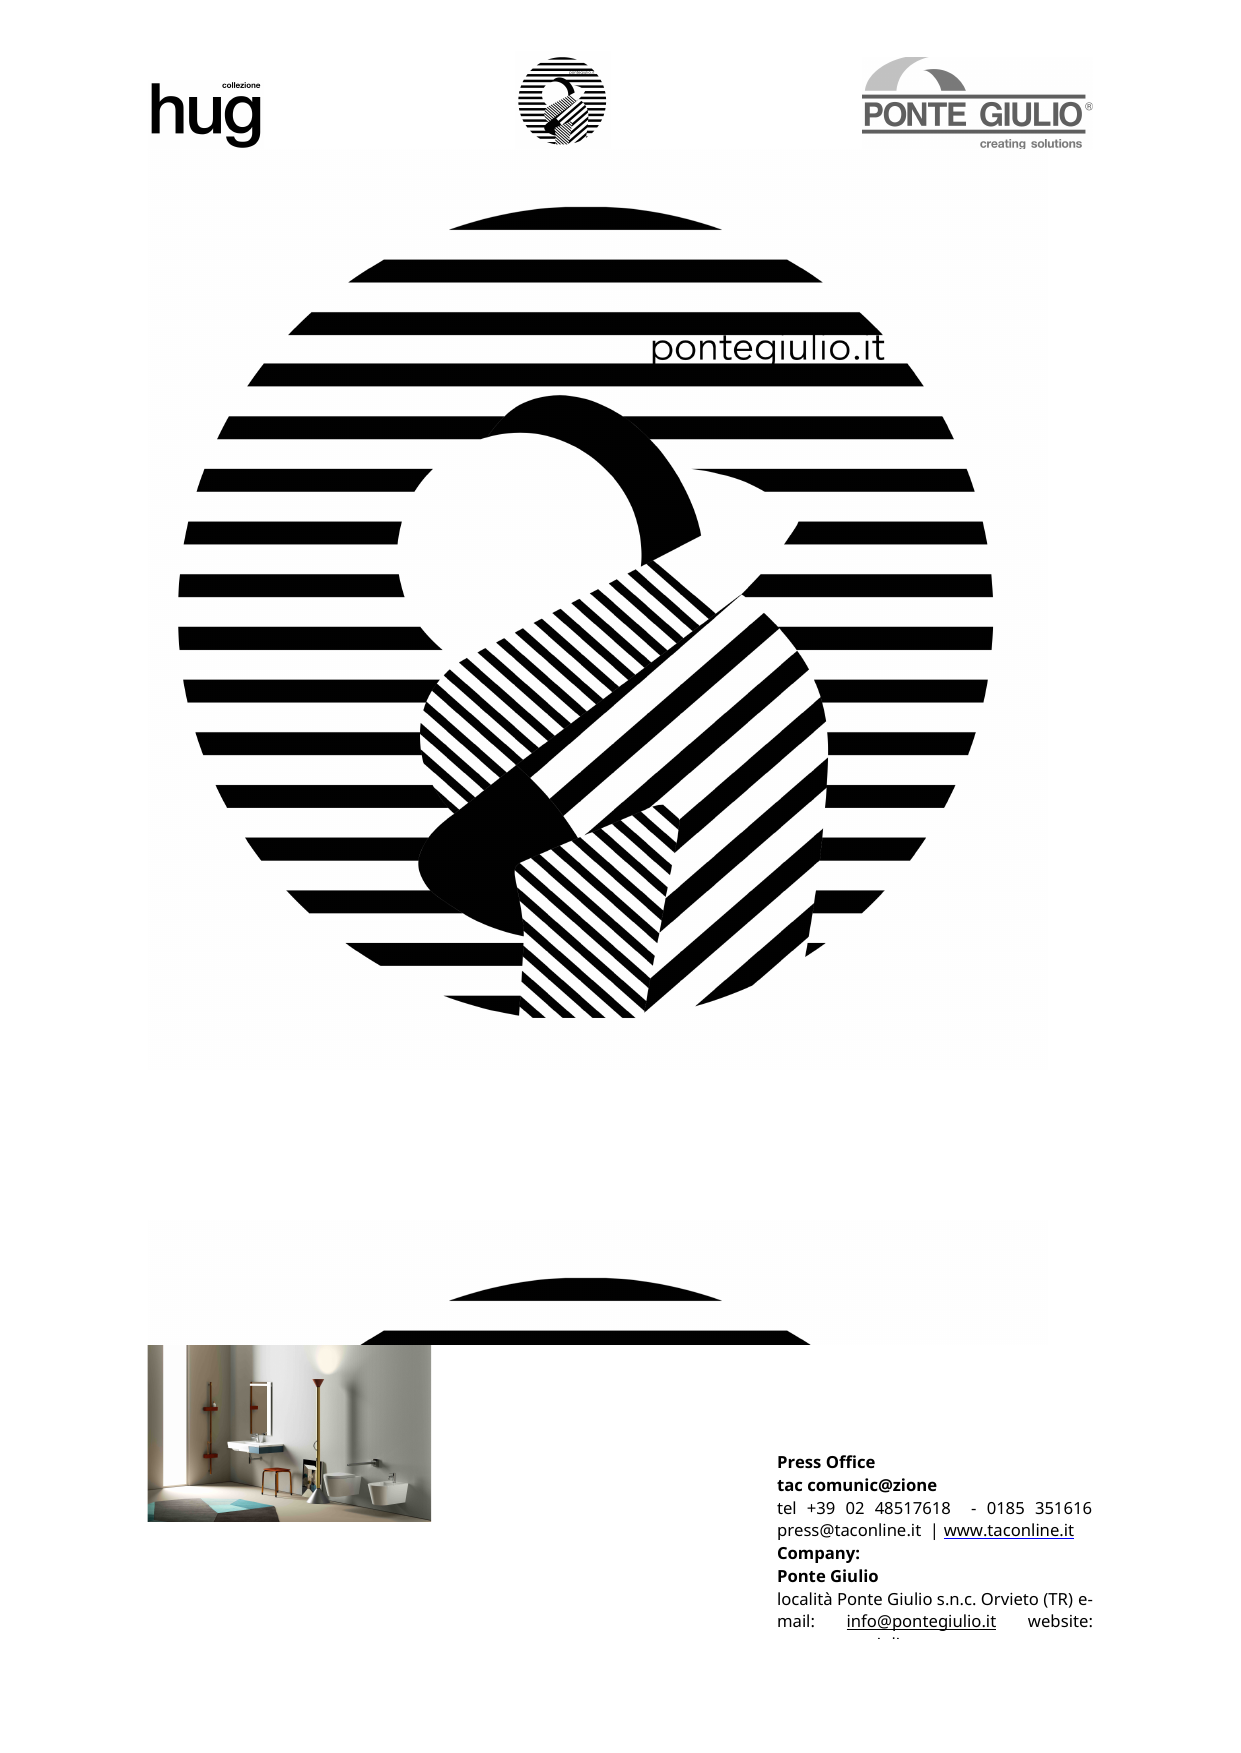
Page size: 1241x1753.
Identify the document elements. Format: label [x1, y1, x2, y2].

picture [147, 1220, 1048, 1522]
picture [147, 51, 1093, 1070]
